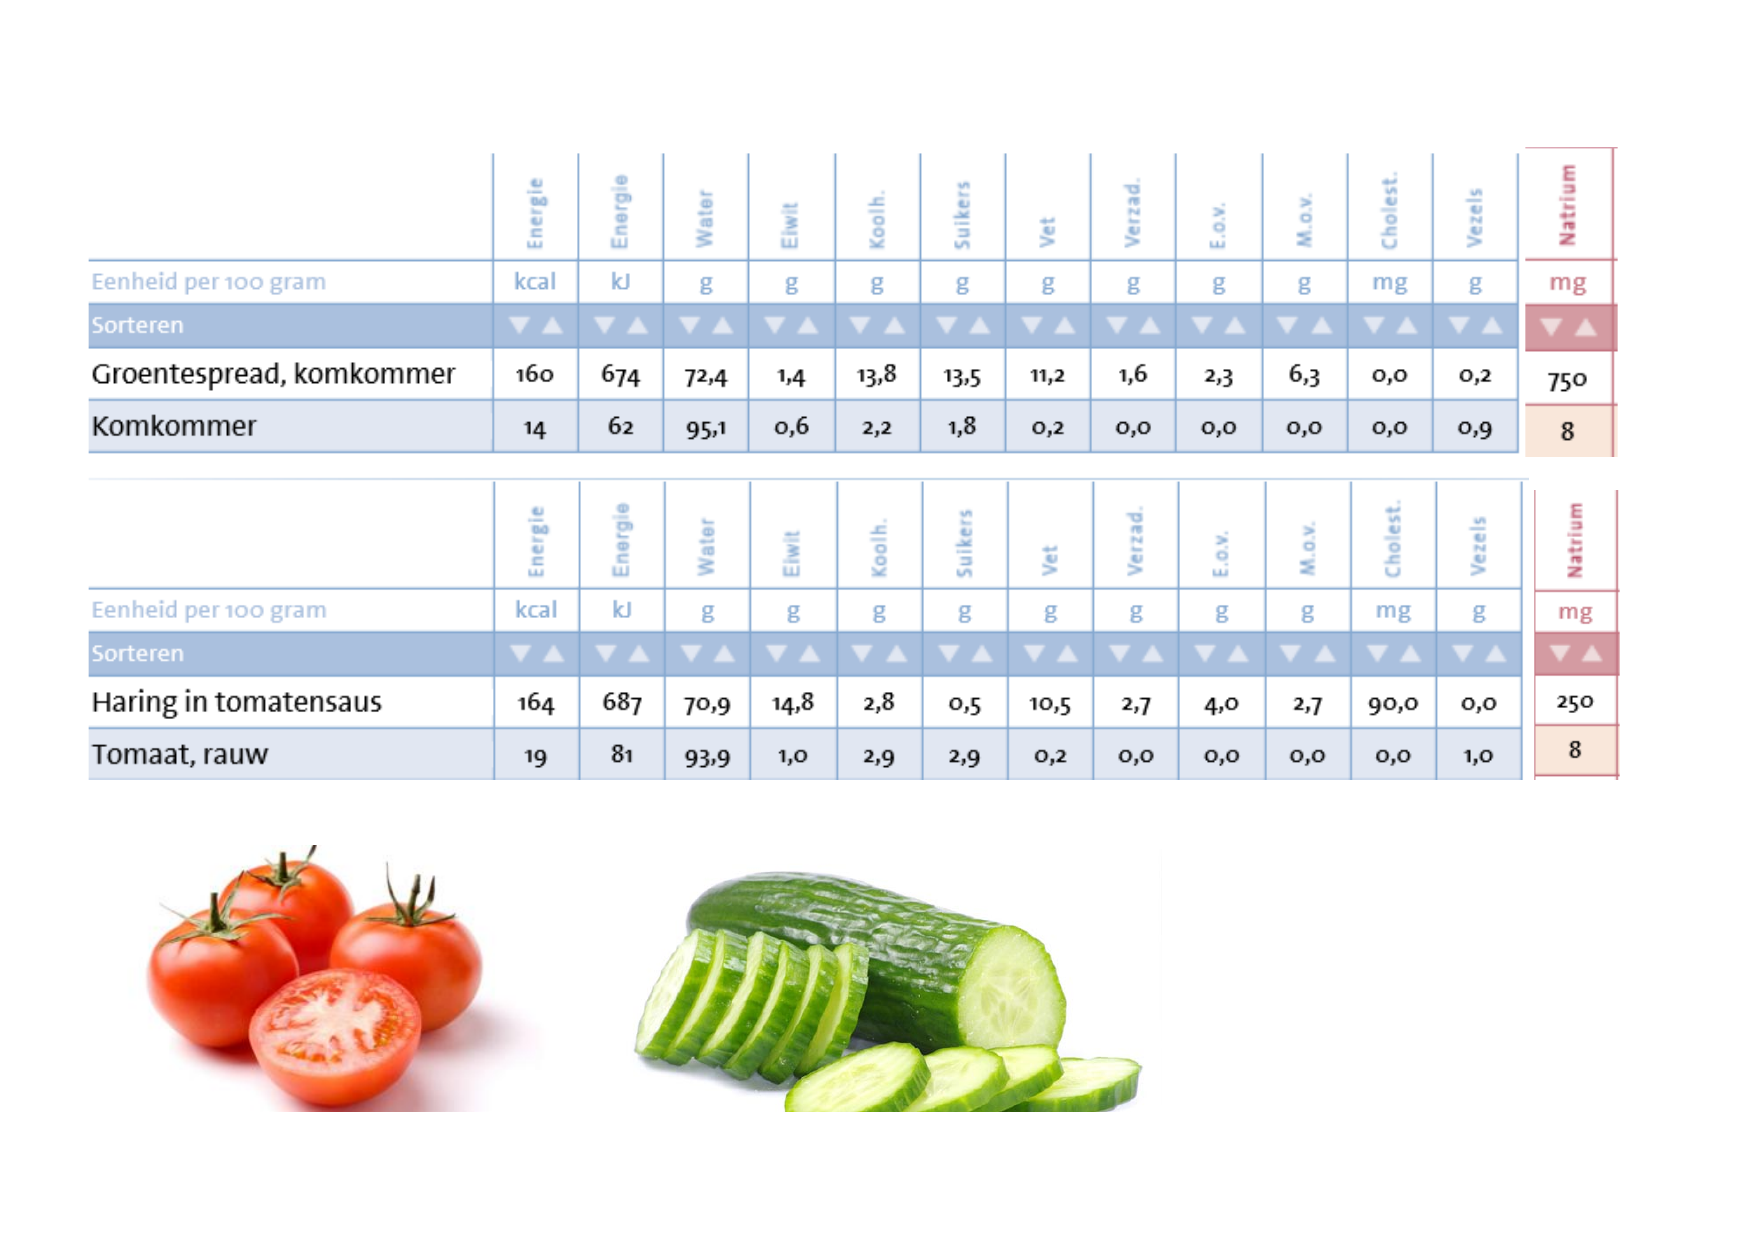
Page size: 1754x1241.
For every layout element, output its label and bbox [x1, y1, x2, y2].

picture [88, 475, 1529, 780]
picture [1534, 490, 1620, 780]
picture [88, 152, 1521, 457]
picture [1525, 147, 1618, 457]
picture [88, 845, 561, 1112]
picture [590, 849, 1162, 1112]
